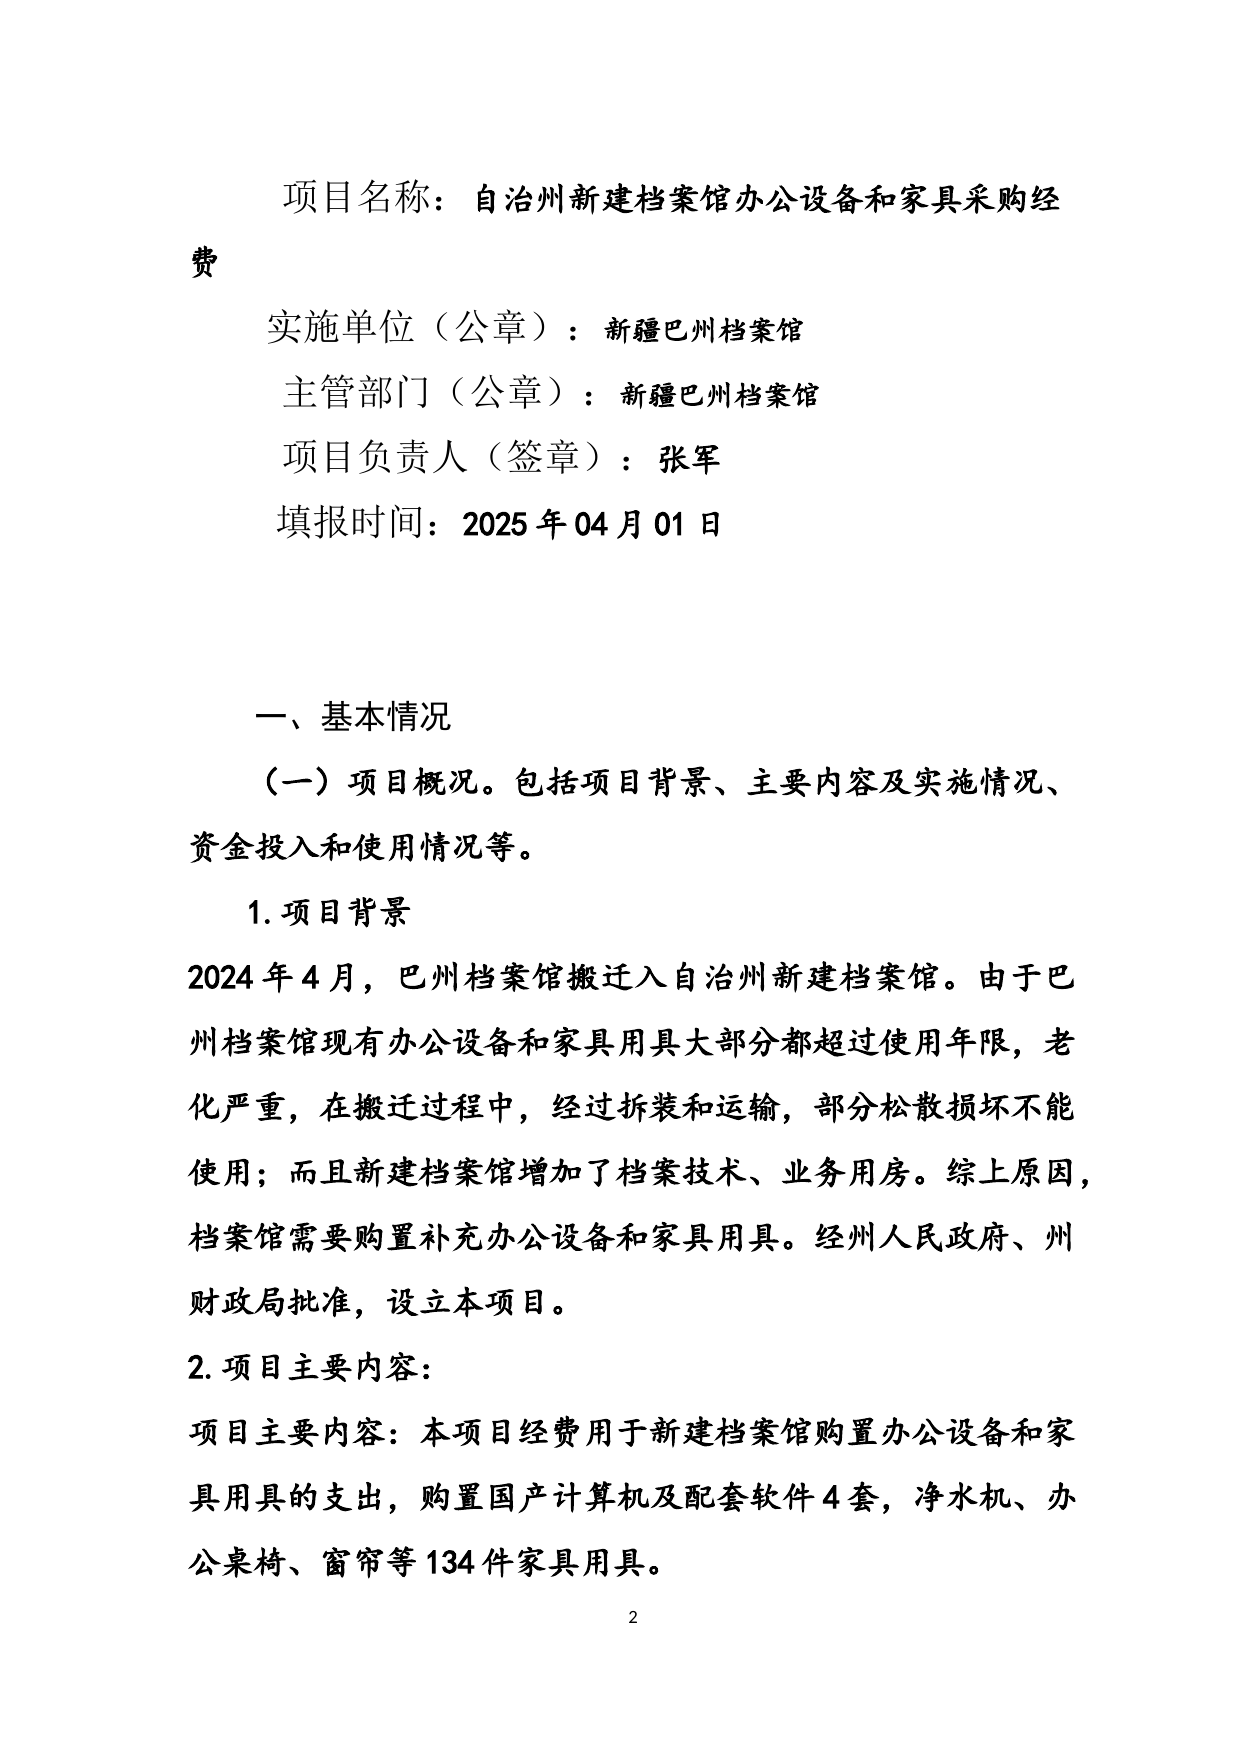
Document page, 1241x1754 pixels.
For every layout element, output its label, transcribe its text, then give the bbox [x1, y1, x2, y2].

text 填报时间：2025年04月01日 [216, 487, 1078, 552]
text 项目负责人（签章）：张军 [187, 422, 1078, 487]
text 主管部门（公章）：新疆巴州档案馆 [187, 357, 1078, 422]
text 一、基本情况 [187, 682, 1078, 747]
text 实施单位（公章）：新疆巴州档案馆 [187, 292, 1078, 357]
text 项目名称：自治州新建档案馆办公设备和家具采购经费 [187, 162, 1078, 292]
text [187, 877, 1078, 1592]
text （一）项目概况。包括项目背景、主要内容及实施情况、资金投入和使用情况等。 [187, 747, 1078, 877]
